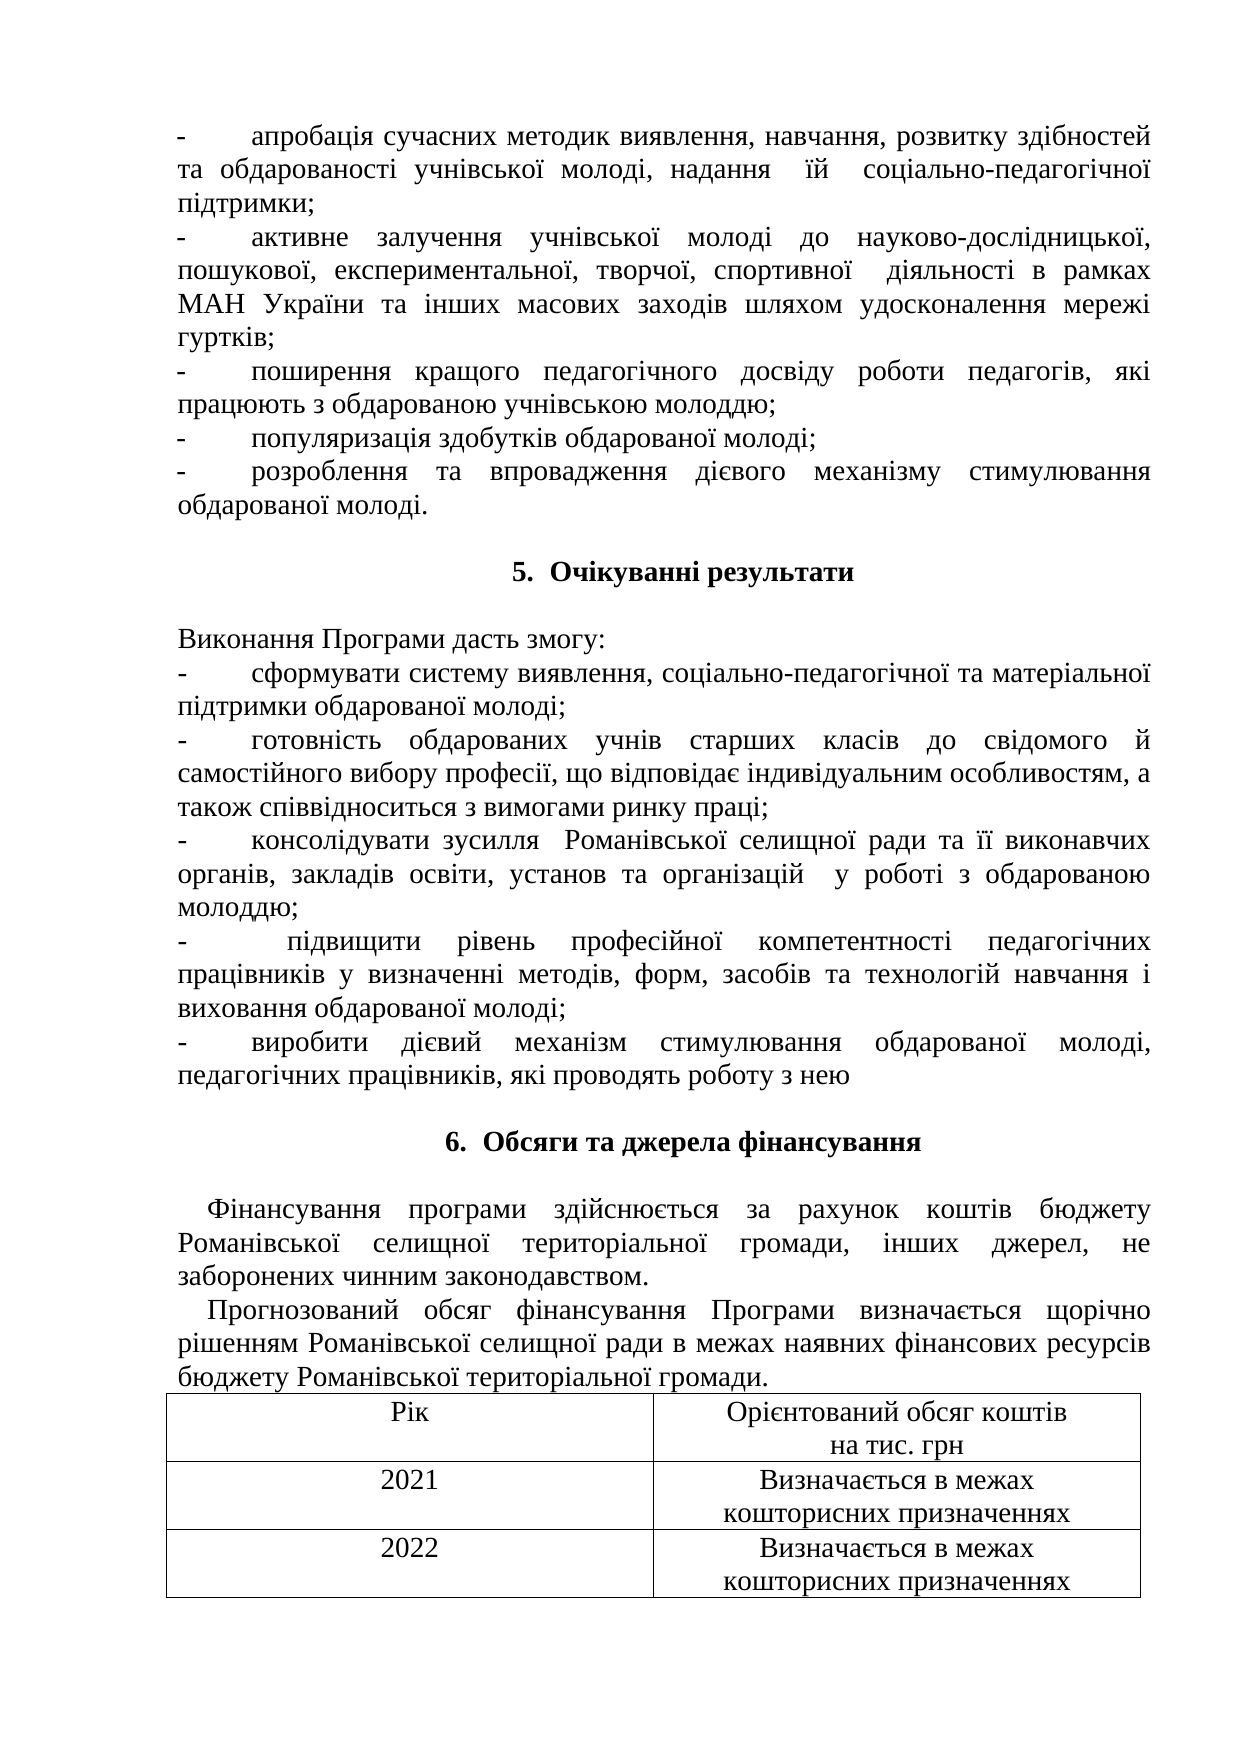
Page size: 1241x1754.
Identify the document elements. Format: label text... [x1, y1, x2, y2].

list сформувати систему виявлення, соціально-педагогічної та матеріальної підтримки обдарованої молоді; [177, 655, 1152, 722]
list виробити дієвий механізм стимулювання обдарованої молоді, педагогічних працівників, які проводять роботу з нею [177, 1024, 1152, 1091]
list Очікуванні результати [215, 554, 1152, 588]
list Прогнозований обсяг фінансування Програми визначається щорічно рішенням Романівської селищної ради в межах наявних фінансових ресурсів бюджету Романівської територіальної громади. [177, 1292, 1152, 1393]
table_cell 2022 [167, 1530, 653, 1597]
list підвищити рівень професійної компетентності педагогічних працівників у визначенні методів, форм, засобів та технологій навчання і виховання обдарованої молоді; [177, 923, 1152, 1024]
list популяризація здобутків обдарованої молоді; [176, 420, 1152, 453]
list Обсяги та джерела фінансування [215, 1124, 1152, 1158]
table_header Орієнтований обсяг коштів на тис. грн [654, 1394, 1140, 1461]
table_cell 2021 [167, 1462, 653, 1529]
list активне залучення учнівської молоді до науково-дослідницької, пошукової, експериментальної, творчої, спортивної діяльності в рамках МАН України та інших масових заходів шляхом удосконалення мережі гуртків; [176, 219, 1152, 353]
list Фінансування програми здійснюється за рахунок коштів бюджету Романівської селищної територіальної громади, інших джерел, не заборонених чинним законодавством. [177, 1191, 1152, 1292]
list апробація сучасних методик виявлення, навчання, розвитку здібностей та обдарованості учнівської молоді, надання їй соціально-педагогічної підтримки; [176, 118, 1152, 219]
list розроблення та впровадження дієвого механізму стимулювання обдарованої молоді. [176, 453, 1152, 521]
list Виконання Програми дасть змогу: [177, 621, 1152, 655]
list поширення кращого педагогічного досвіду роботи педагогів, які працюють з обдарованою учнівською молоддю; [176, 353, 1152, 420]
table_header Рік [167, 1394, 653, 1461]
list консолідувати зусилля Романівської селищної ради та її виконавчих органів, закладів освіти, установ та організацій у роботі з обдарованою молоддю; [177, 822, 1152, 923]
list готовність обдарованих учнів старших класів до свідомого й самостійного вибору професії, що відповідає індивідуальним особливостям, а також співвідноситься з вимогами ринку праці; [177, 722, 1152, 822]
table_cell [654, 1462, 1140, 1529]
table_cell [654, 1530, 1140, 1597]
